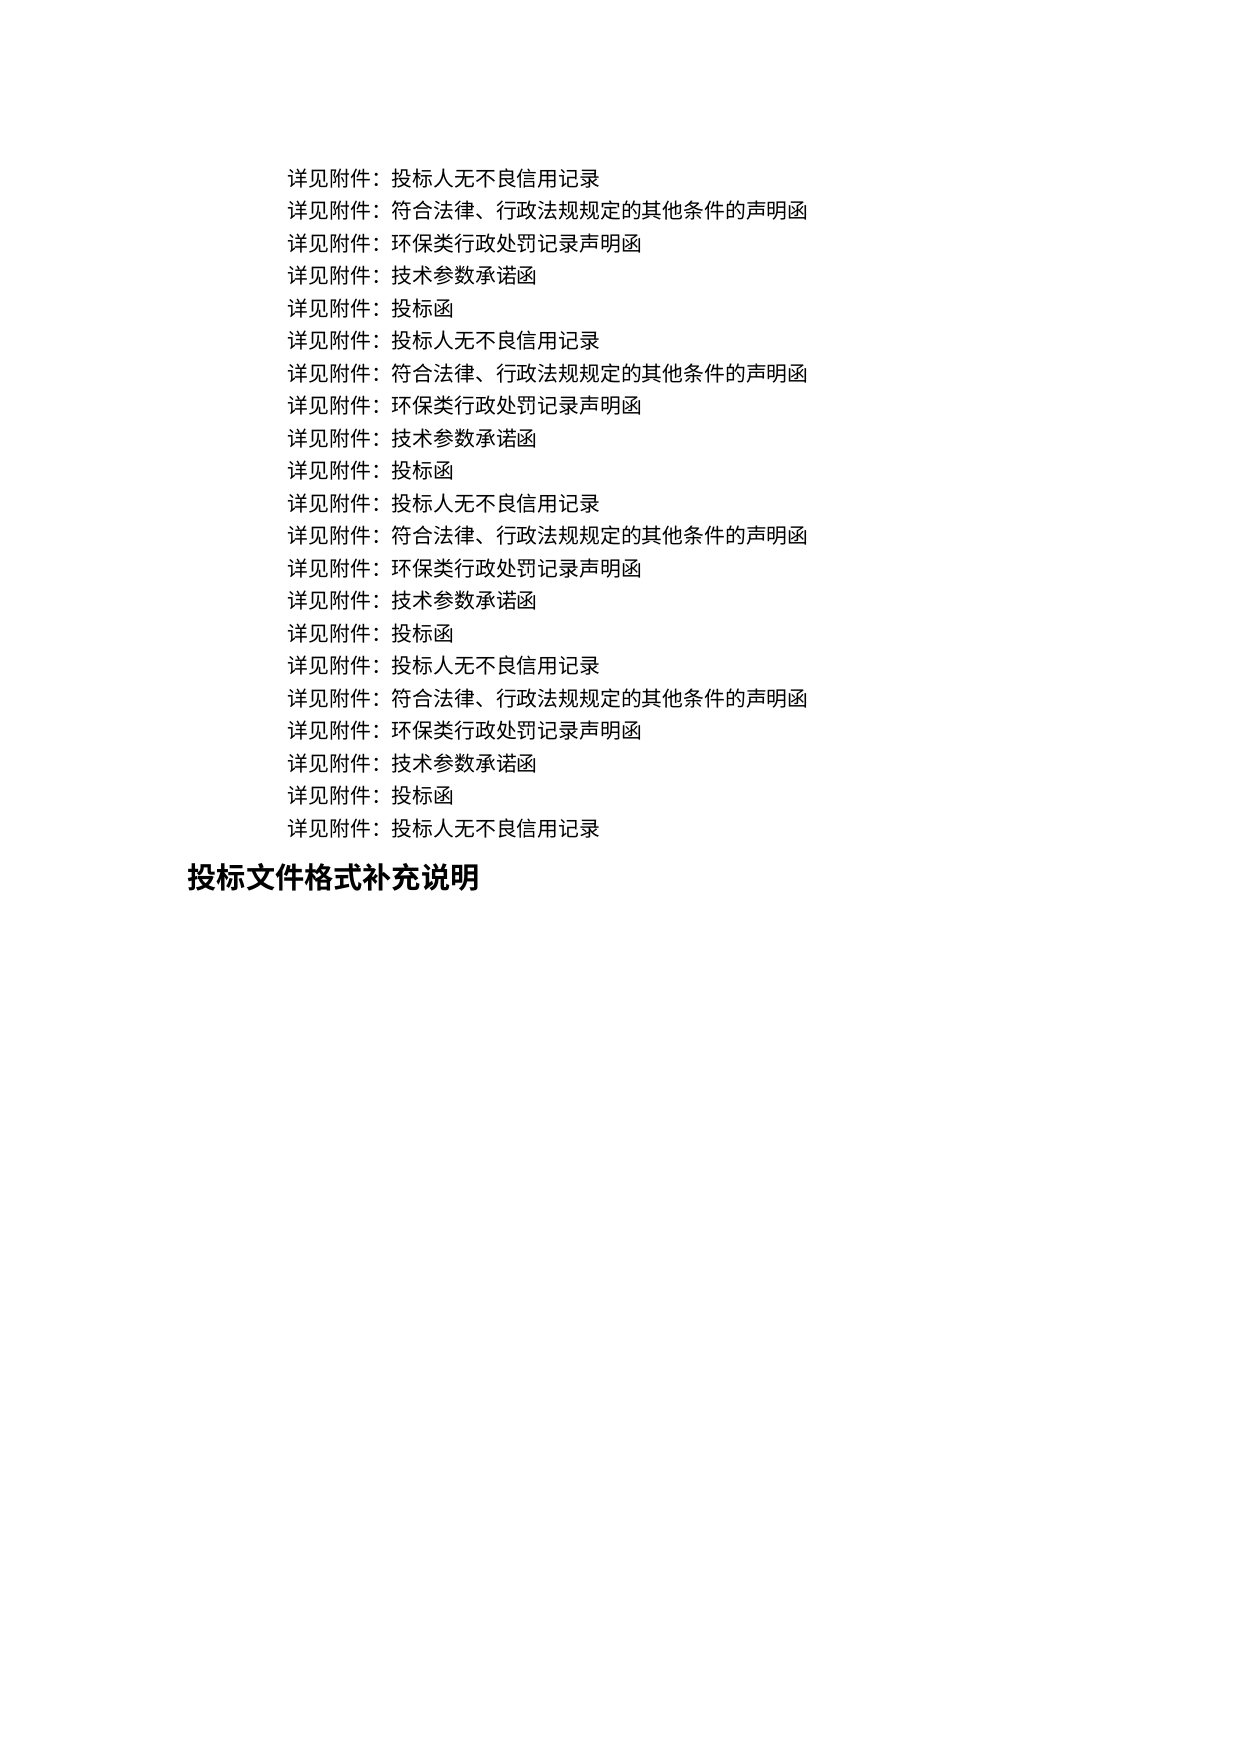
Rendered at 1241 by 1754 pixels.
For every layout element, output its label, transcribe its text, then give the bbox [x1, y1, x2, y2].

text 详见附件：投标人无不良信用记录 [187, 162, 1053, 194]
text 详见附件：环保类行政处罚记录声明函 [187, 227, 1053, 259]
text 详见附件：投标函 [187, 454, 1053, 487]
text 详见附件：投标人无不良信用记录 [187, 649, 1053, 682]
text 详见附件：投标人无不良信用记录 [187, 487, 1053, 519]
text 详见附件：符合法律、行政法规规定的其他条件的声明函 [187, 357, 1053, 389]
text 详见附件：环保类行政处罚记录声明函 [187, 714, 1053, 747]
text 详见附件：技术参数承诺函 [187, 584, 1053, 617]
text 详见附件：环保类行政处罚记录声明函 [187, 552, 1053, 584]
text 详见附件：技术参数承诺函 [187, 747, 1053, 779]
text 详见附件：环保类行政处罚记录声明函 [187, 389, 1053, 422]
text 投标文件格式补充说明 [187, 844, 1053, 909]
text 详见附件：投标函 [187, 617, 1053, 649]
text 详见附件：符合法律、行政法规规定的其他条件的声明函 [187, 194, 1053, 227]
text 详见附件：投标人无不良信用记录 [187, 812, 1053, 844]
text 详见附件：技术参数承诺函 [187, 422, 1053, 454]
text 详见附件：符合法律、行政法规规定的其他条件的声明函 [187, 682, 1053, 714]
text 详见附件：投标函 [187, 292, 1053, 324]
text 详见附件：投标函 [187, 779, 1053, 812]
text 详见附件：投标人无不良信用记录 [187, 324, 1053, 357]
text 详见附件：技术参数承诺函 [187, 259, 1053, 292]
text 详见附件：符合法律、行政法规规定的其他条件的声明函 [187, 519, 1053, 552]
